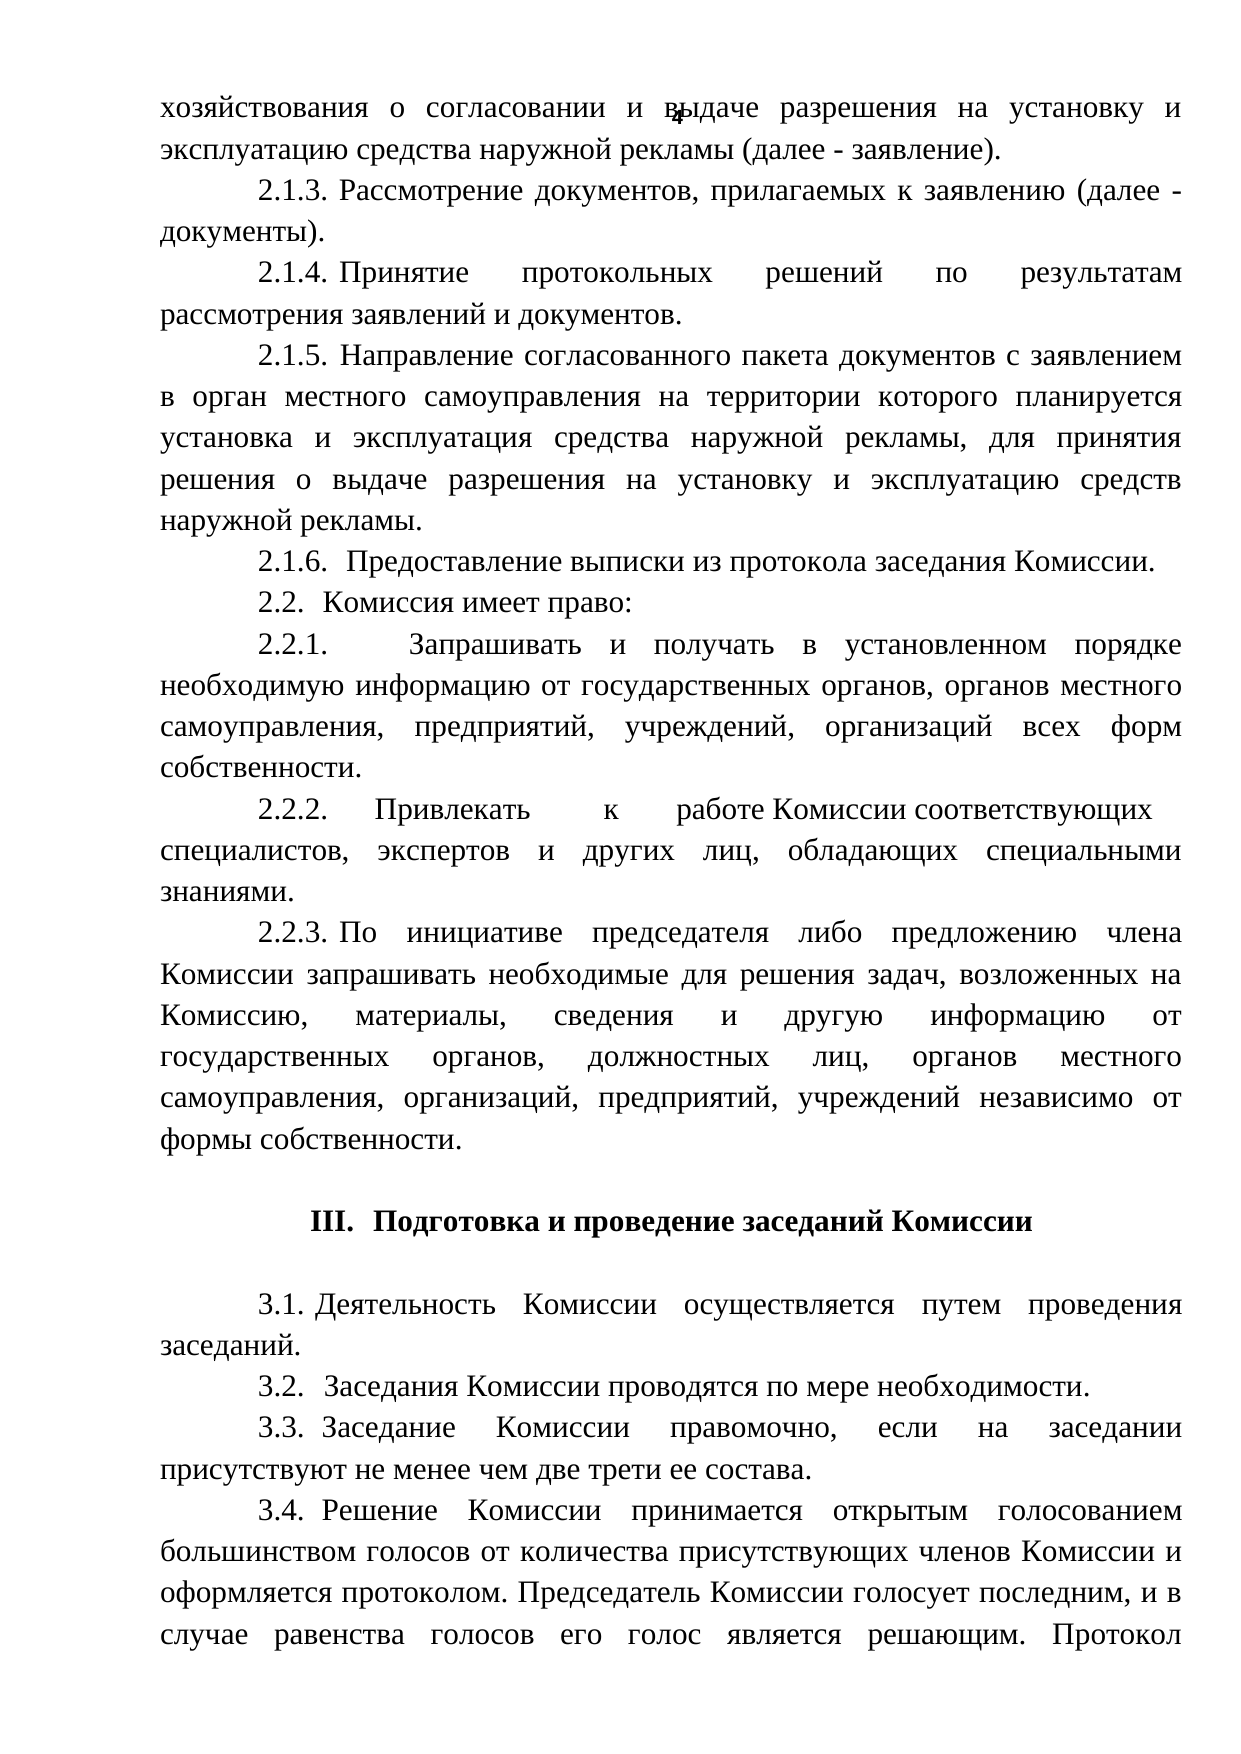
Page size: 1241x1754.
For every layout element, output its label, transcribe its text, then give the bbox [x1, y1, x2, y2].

list Направление согласованного пакета документов с заявлением в орган местного самоуправления на территории которого планируется установка и эксплуатация средства наружной рекламы, для принятия решения о выдаче разрешения на установку и эксплуатацию средств наружной рекламы. [160, 336, 1183, 537]
list По инициативе председателя либо предложению члена Комиссии запрашивать необходимые для решения задач, возложенных на Комиссию, материалы, сведения и другую информацию от государственных органов, должностных лиц, органов местного самоуправления, организаций, предприятий, учреждений независимо от формы собственности. [160, 914, 1183, 1156]
list Предоставление выписки из протокола заседания Комиссии. [160, 542, 1183, 578]
list Деятельность Комиссии осуществляется путем проведения заседаний. [160, 1285, 1183, 1362]
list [160, 89, 1183, 166]
list Привлекать к работе Комиссии соответствующих [160, 790, 1183, 826]
list Подготовка и проведение заседаний Комиссии [310, 1202, 1183, 1238]
text специалистов, экспертов и других лиц, обладающих специальными знаниями. [160, 831, 1183, 908]
list Рассмотрение документов, прилагаемых к заявлению (далее - документы). [160, 171, 1183, 248]
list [160, 1491, 1183, 1651]
list Заседания Комиссии проводятся по мере необходимости. [160, 1367, 1183, 1403]
list Запрашивать и получать в установленном порядке необходимую информацию от государственных органов, органов местного самоуправления, предприятий, учреждений, организаций всех форм собственности. [160, 625, 1183, 784]
list Заседание Комиссии правомочно, если на заседании присутствуют не менее чем две трети ее состава. [160, 1409, 1183, 1486]
list Принятие протокольных решений по результатам рассмотрения заявлений и документов. [160, 254, 1183, 331]
list Комиссия имеет право: [160, 584, 1183, 619]
